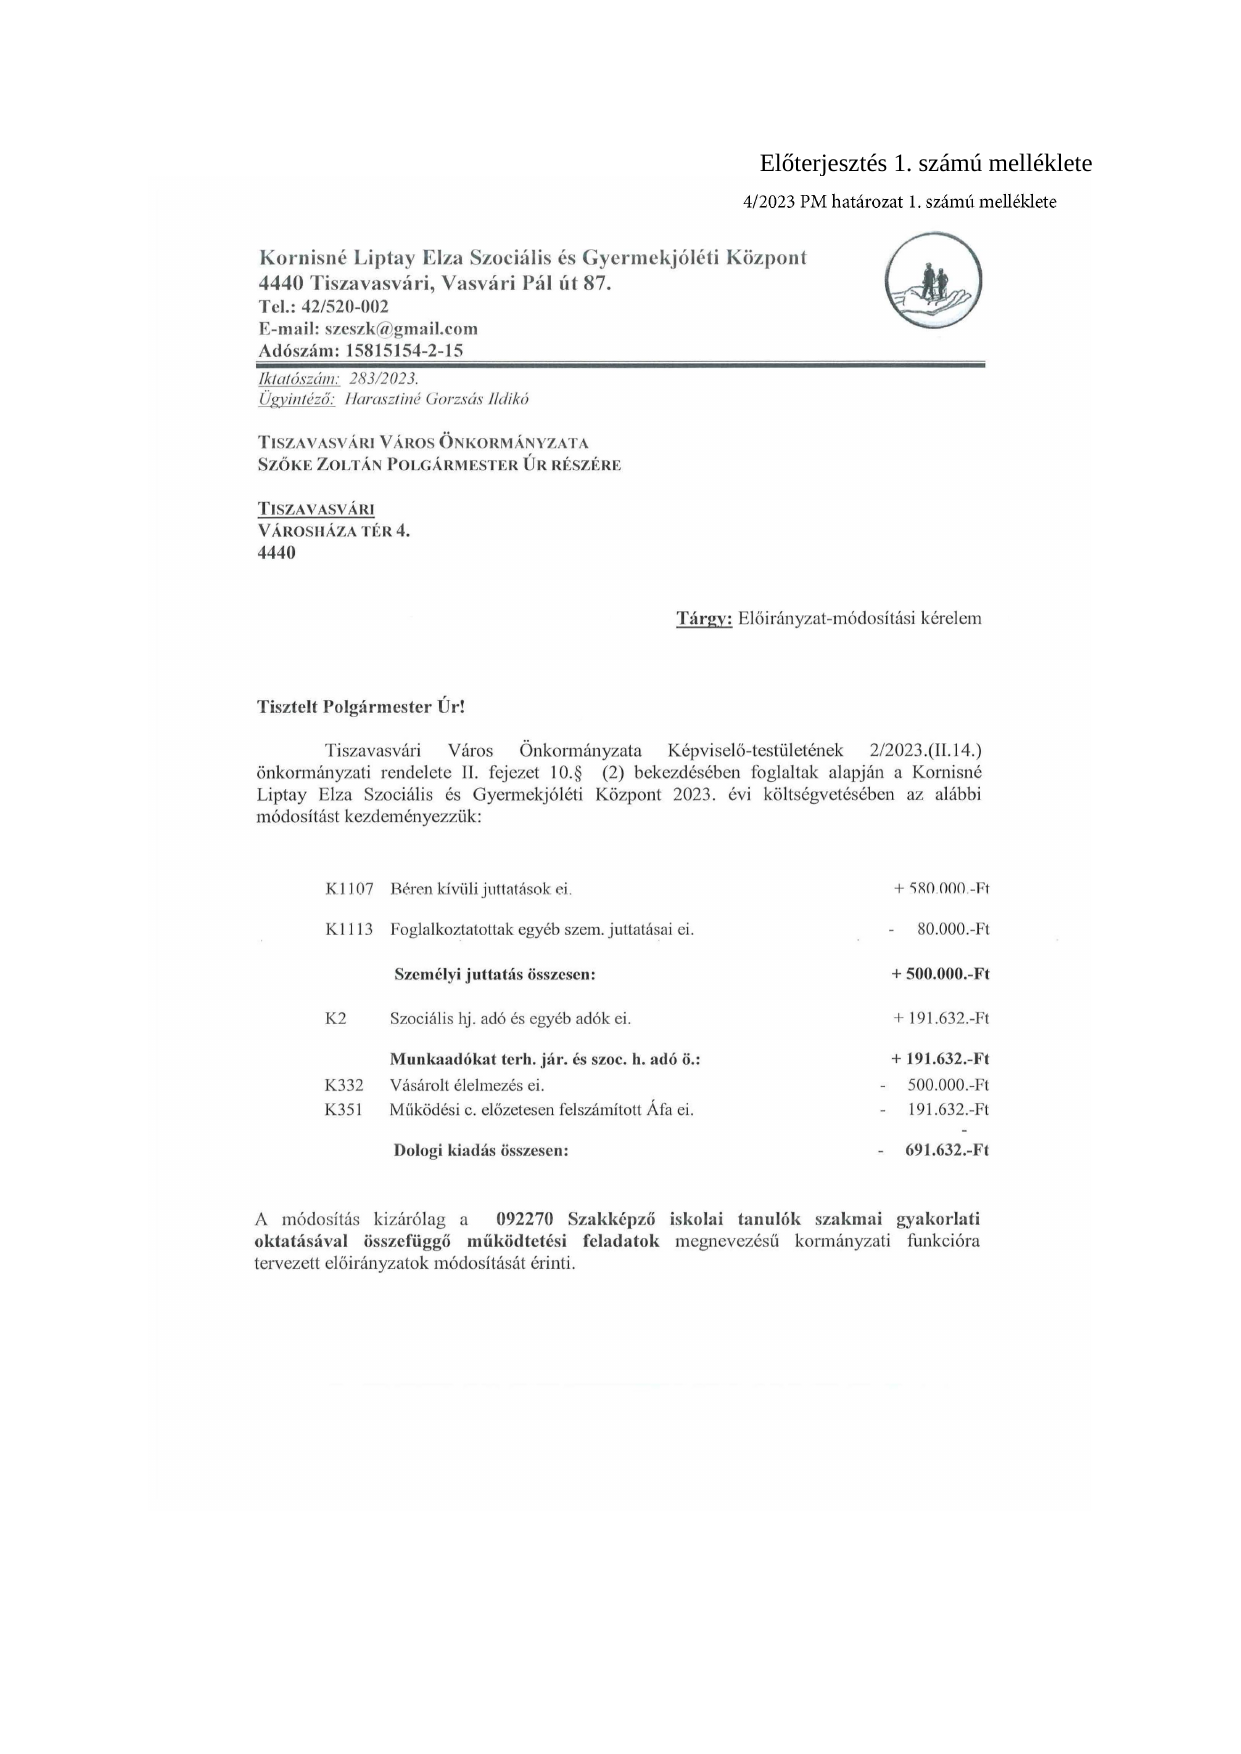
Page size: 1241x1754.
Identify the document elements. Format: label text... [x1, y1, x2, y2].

picture [147, 176, 1092, 1511]
text Előterjesztés 1. számú melléklete [148, 148, 1092, 176]
